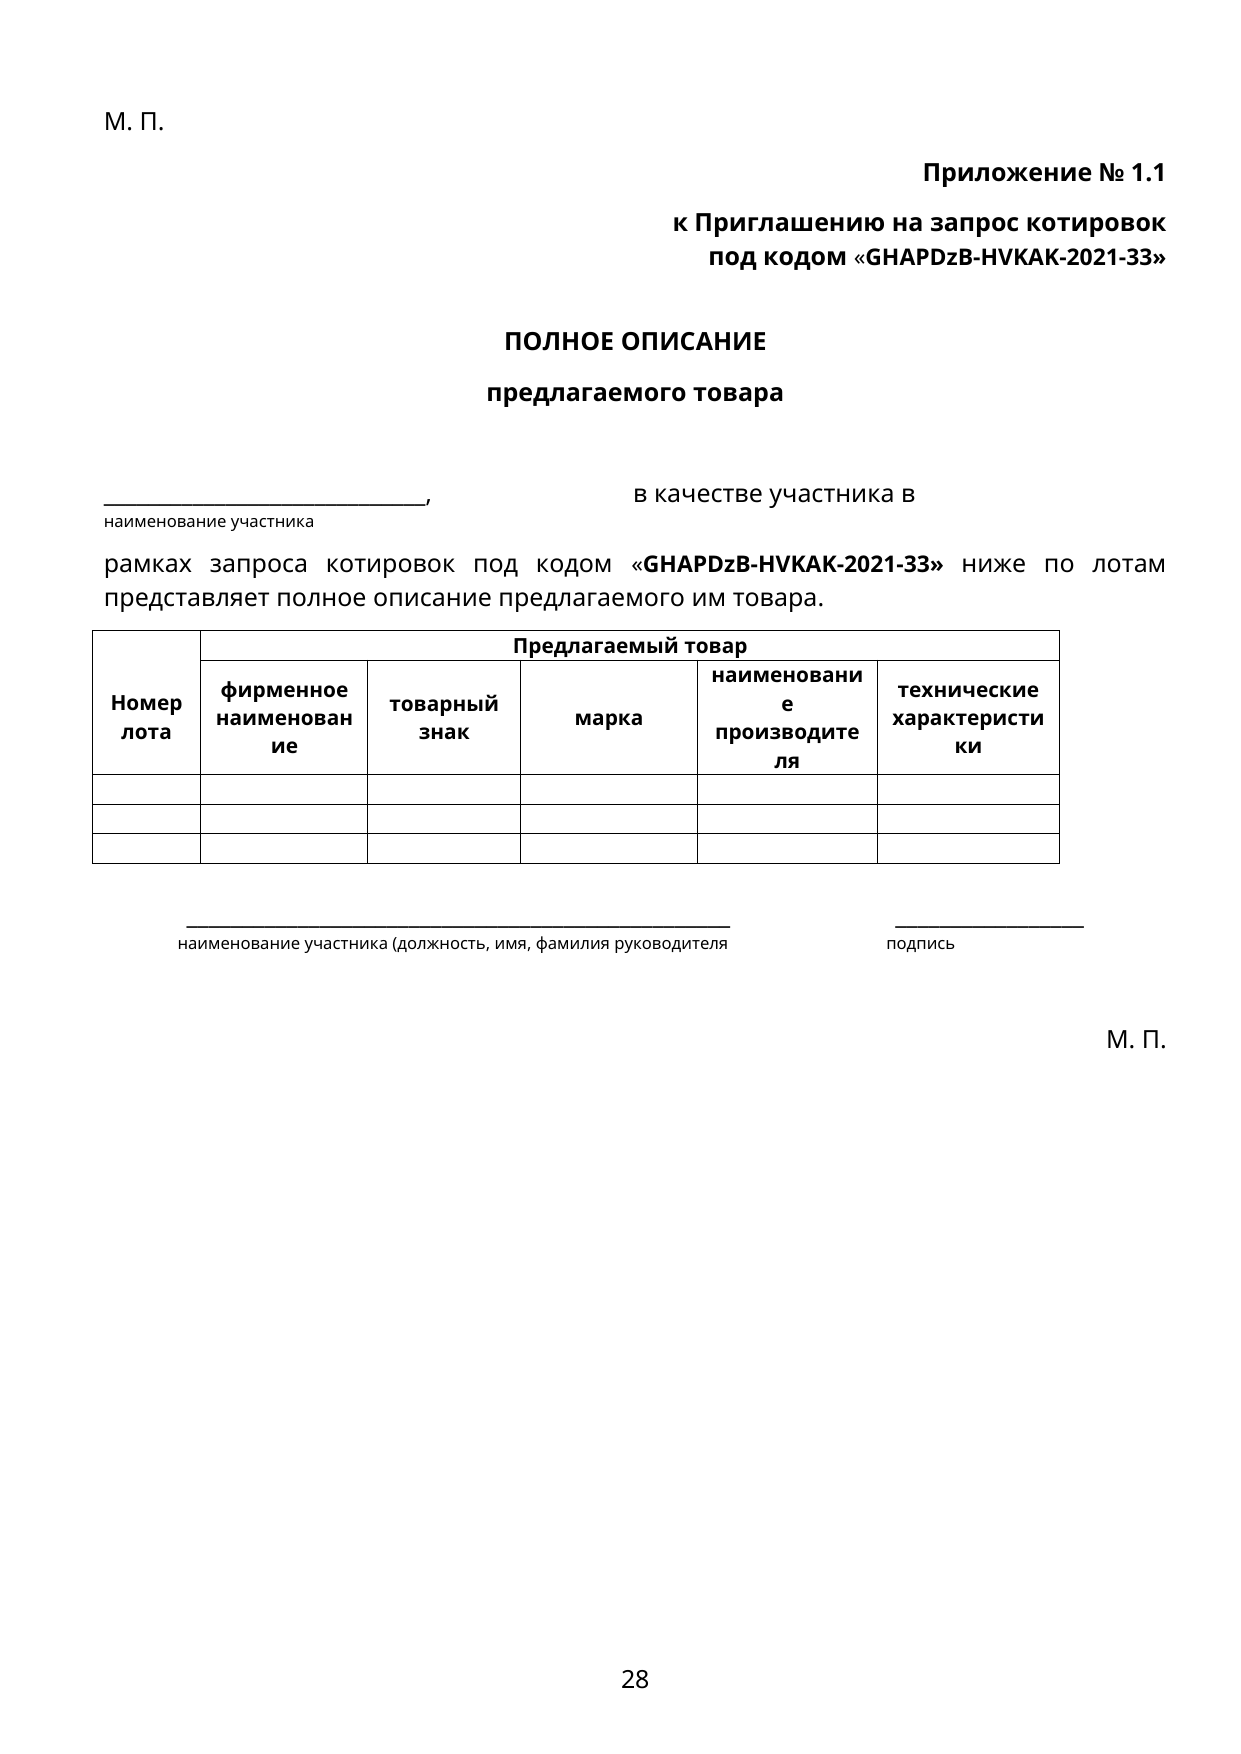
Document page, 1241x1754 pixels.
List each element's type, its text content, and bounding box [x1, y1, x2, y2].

table_cell [368, 805, 520, 833]
table_cell [201, 805, 367, 833]
subtitle Приложение № 1.1 [103, 154, 1167, 188]
table_cell [878, 805, 1059, 833]
table_cell [93, 834, 200, 863]
table_cell [521, 805, 697, 833]
table_cell [698, 834, 877, 863]
table_cell наименование производителя [698, 661, 877, 774]
table_cell [698, 805, 877, 833]
text _________________________________________________ _________________ [103, 898, 1167, 932]
table_cell [698, 775, 877, 804]
table_cell [201, 775, 367, 804]
table_cell марка [521, 661, 697, 774]
table_cell [368, 834, 520, 863]
table_cell [521, 834, 697, 863]
subtitle предлагаемого товара [162, 374, 1108, 408]
text рамках запроса котировок под кодом «GHAPDzB-HVKAK-2021-33» ниже по лотам представляет полное описание предлагаемого им товара. [103, 545, 1167, 613]
table_cell товарный знак [368, 661, 520, 774]
subtitle ПОЛНОЕ ОПИСАНИЕ [162, 324, 1108, 358]
table_cell [521, 775, 697, 804]
table_cell технические характеристики [878, 661, 1059, 774]
table_cell [878, 775, 1059, 804]
table_cell [93, 805, 200, 833]
text М. П. [103, 1022, 1167, 1056]
text М. П. [103, 103, 1167, 137]
text наименование участника [103, 510, 1167, 533]
table_cell [93, 775, 200, 804]
text _____________________________, в качестве участника в [103, 476, 1167, 510]
table_cell [201, 834, 367, 863]
table_header Предлагаемый товар [201, 631, 1059, 659]
table_cell фирменное наименование [201, 661, 367, 774]
text наименование участника (должность, имя, фамилия руководителя подпись [177, 932, 1167, 954]
table_cell [878, 834, 1059, 863]
table_cell [368, 775, 520, 804]
text к Приглашению на запрос котировок под кодом «GHAPDzB-HVKAK-2021-33» [103, 205, 1167, 273]
table_header Номер лота [93, 631, 200, 774]
